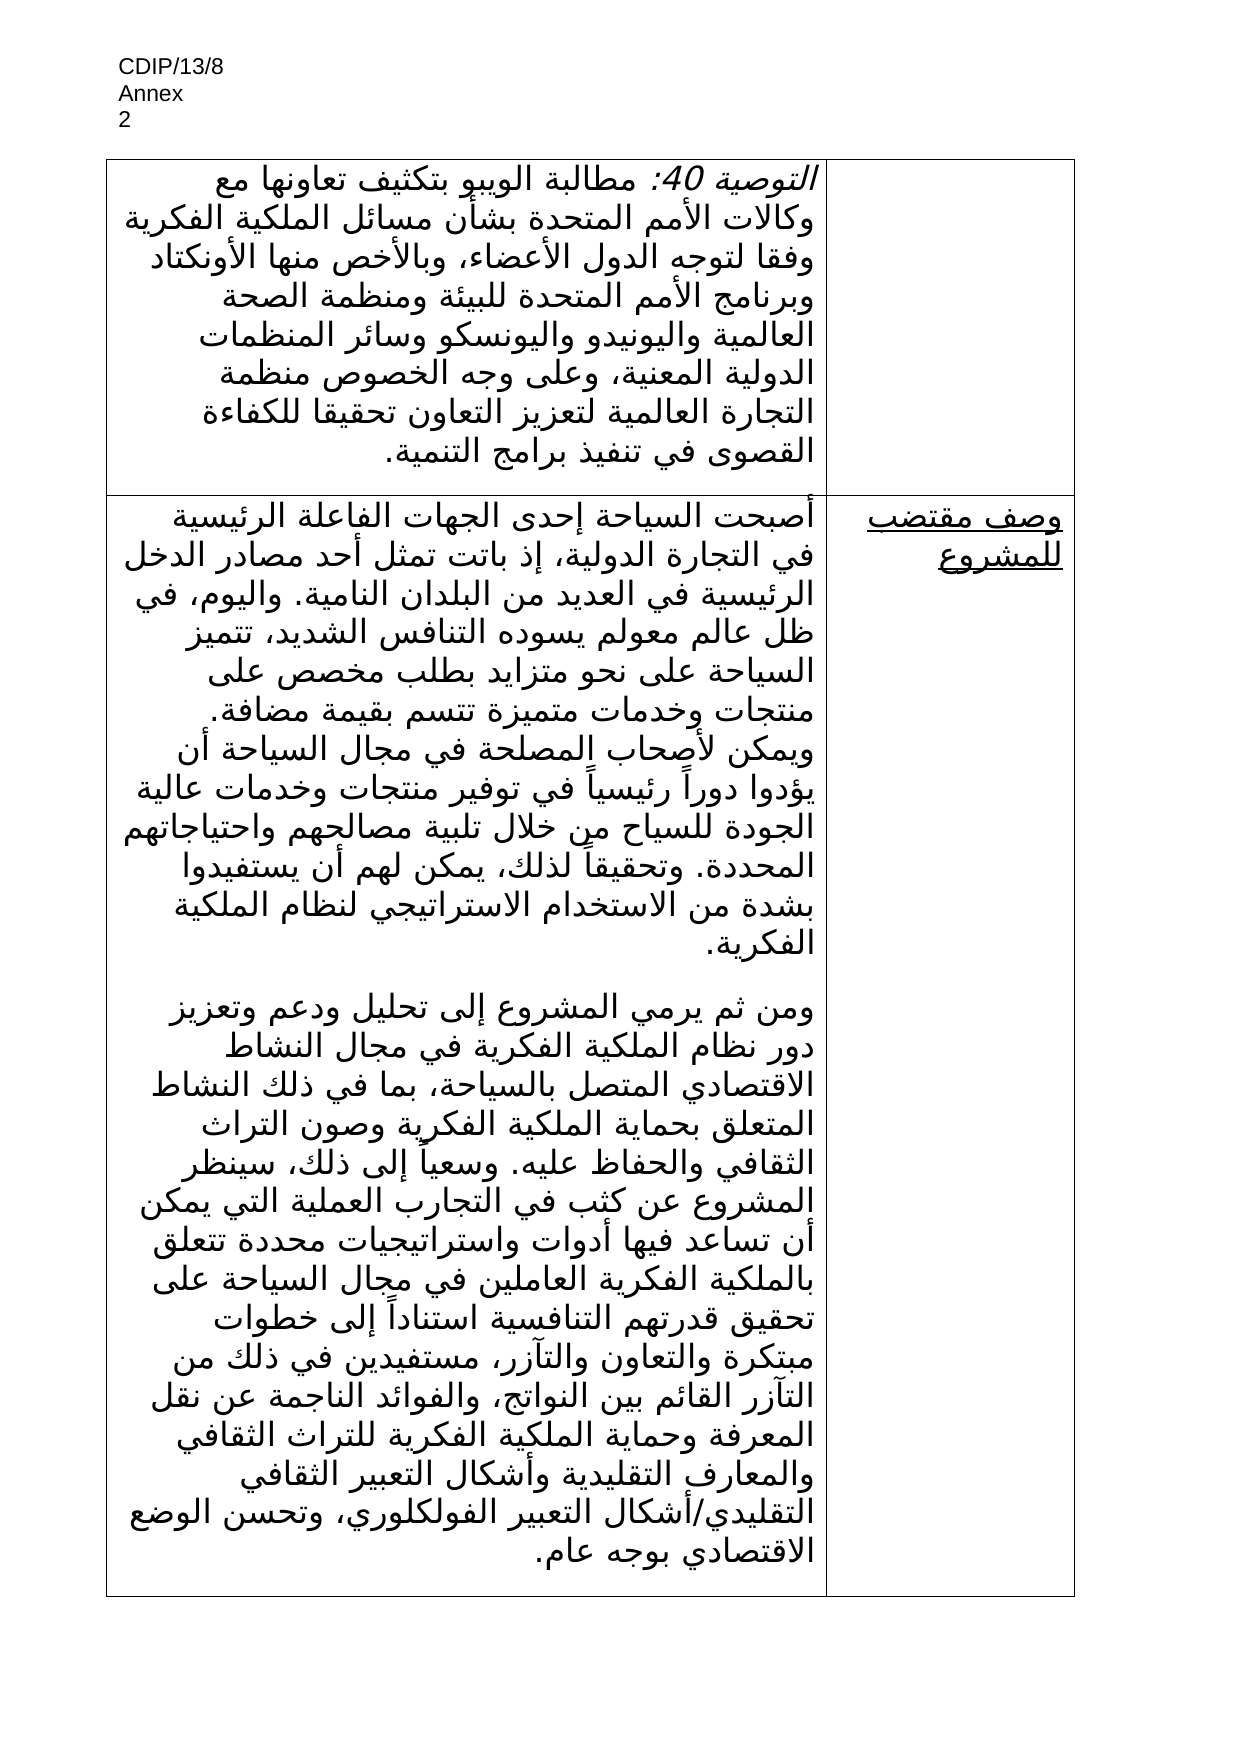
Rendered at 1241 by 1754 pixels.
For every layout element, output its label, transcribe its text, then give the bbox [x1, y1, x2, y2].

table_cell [107, 496, 826, 1596]
table_cell وصف مقتضب للمشروع [827, 496, 1074, 1596]
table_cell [827, 160, 1074, 495]
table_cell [107, 160, 826, 495]
